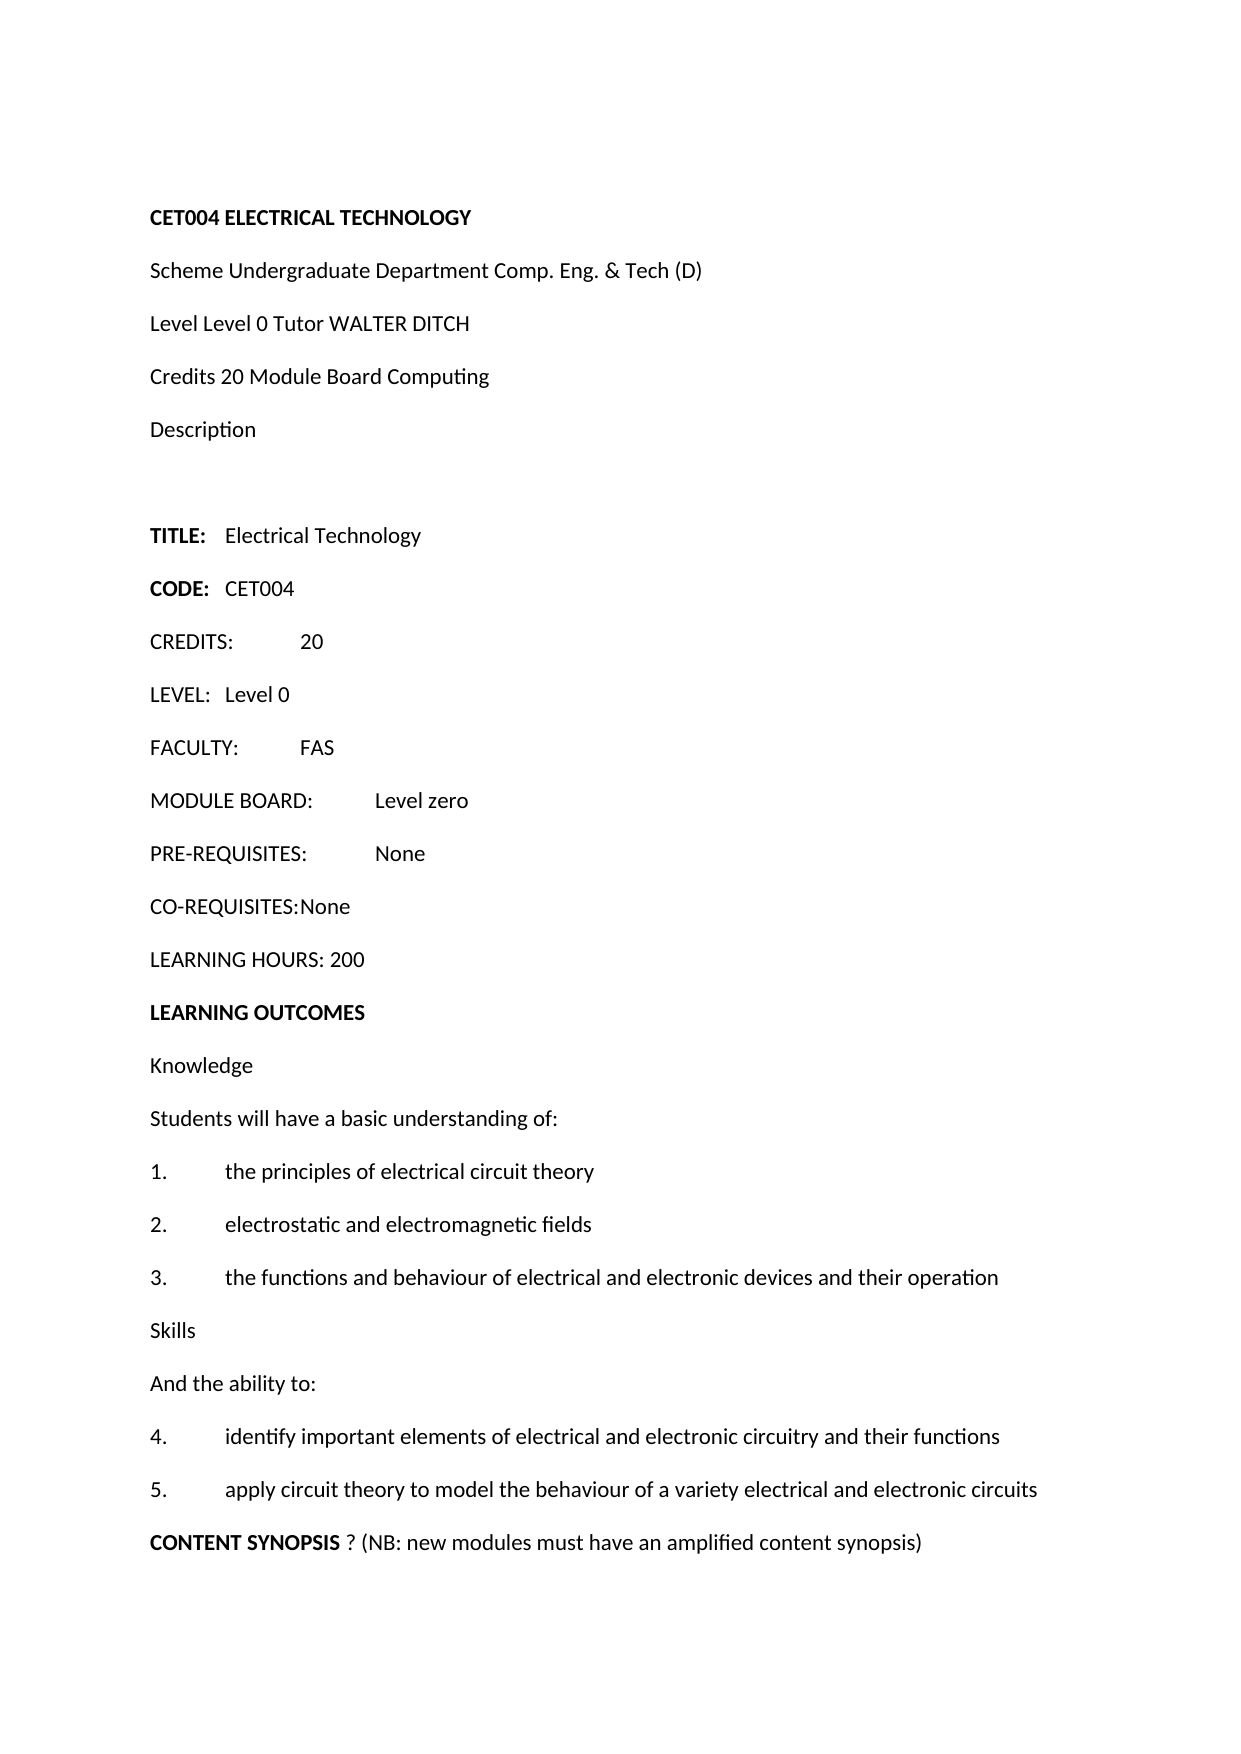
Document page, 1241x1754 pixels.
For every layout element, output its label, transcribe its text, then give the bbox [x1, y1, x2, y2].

text Knowledge [150, 1051, 1090, 1079]
text LEARNING OUTCOMES [150, 998, 1090, 1026]
text CO-REQUISITES: None [150, 892, 1090, 920]
text Skills [150, 1316, 1090, 1344]
text LEARNING HOURS: 200 [150, 945, 1090, 973]
text 2. electrostatic and electromagnetic fields [150, 1210, 1090, 1238]
text 4. identify important elements of electrical and electronic circuitry and their functions [150, 1422, 1090, 1451]
text 3. the functions and behaviour of electrical and electronic devices and their operation [150, 1263, 1090, 1291]
text Students will have a basic understanding of: [150, 1104, 1090, 1132]
text MODULE BOARD: Level zero [150, 786, 1090, 814]
text CET004 ELECTRICAL TECHNOLOGY [150, 203, 1090, 231]
text FACULTY: FAS [150, 733, 1090, 761]
text CREDITS: 20 [150, 627, 1090, 655]
text 1. the principles of electrical circuit theory [150, 1157, 1090, 1185]
text TITLE: Electrical Technology [150, 521, 1090, 549]
text CONTENT SYNOPSIS ? (NB: new modules must have an amplified content synopsis) [150, 1528, 1090, 1557]
text Credits 20 Module Board Computing [150, 362, 1090, 390]
text And the ability to: [150, 1369, 1090, 1397]
text CODE: CET004 [150, 574, 1090, 602]
text Level Level 0 Tutor WALTER DITCH [150, 309, 1090, 337]
text LEVEL: Level 0 [150, 680, 1090, 708]
text Scheme Undergraduate Department Comp. Eng. & Tech (D) [150, 256, 1090, 284]
text 5. apply circuit theory to model the behaviour of a variety electrical and electronic circuits [150, 1476, 1090, 1503]
text Description [150, 415, 1090, 443]
text PRE-REQUISITES: None [150, 839, 1090, 867]
